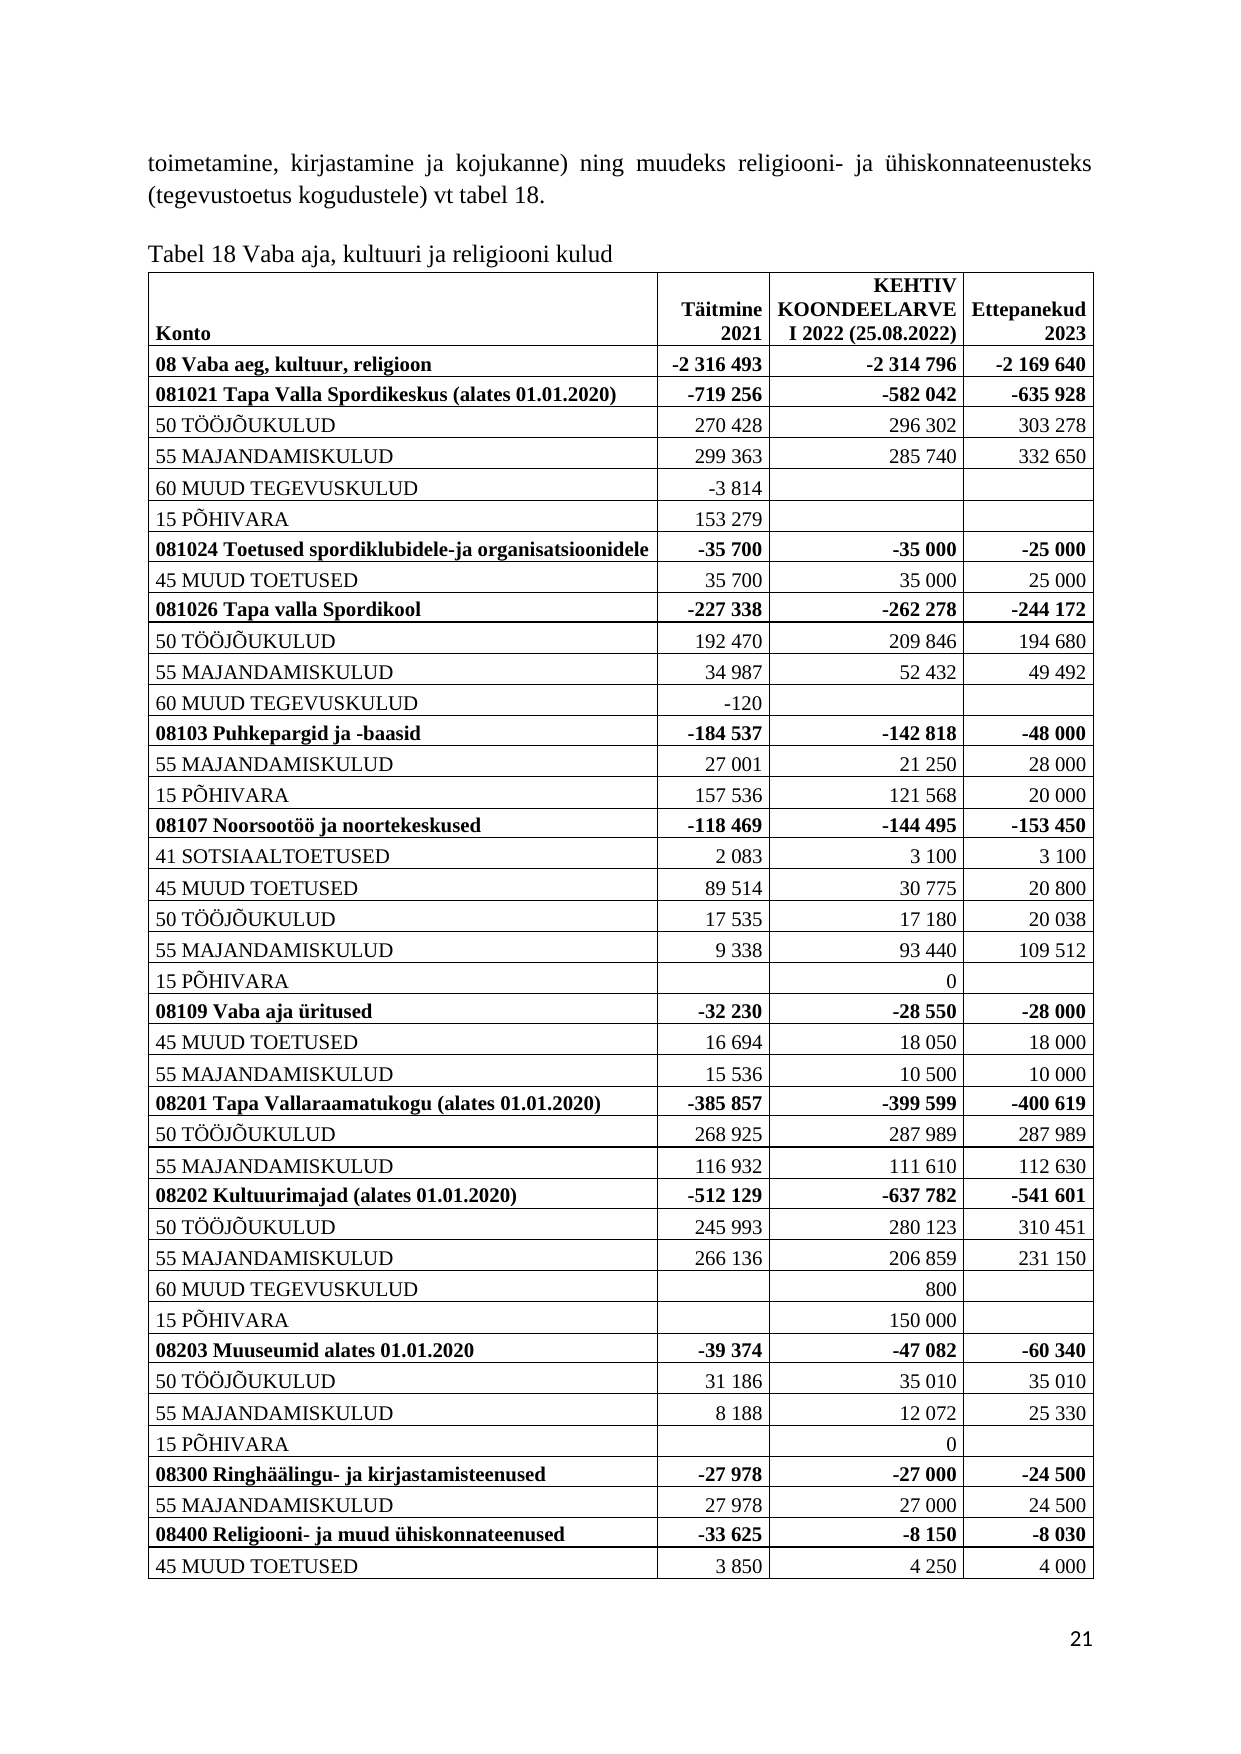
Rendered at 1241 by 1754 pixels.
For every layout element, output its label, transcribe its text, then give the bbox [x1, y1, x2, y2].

table_cell -33 625 [658, 1518, 769, 1546]
table_cell 15 PÕHIVARA [149, 777, 657, 807]
table_cell 08201 Tapa Vallaraamatukogu (alates 01.01.2020) [149, 1087, 657, 1115]
table_cell 45 MUUD TOETUSED [149, 1024, 657, 1054]
table_cell 268 925 [658, 1116, 769, 1146]
table_cell -35 000 [770, 532, 963, 561]
table_header Ettepanekud 2023 [964, 273, 1093, 345]
table_cell 35 010 [964, 1363, 1093, 1393]
table_cell 121 568 [770, 777, 963, 807]
table_cell 89 514 [658, 869, 769, 899]
table_cell -48 000 [964, 716, 1093, 745]
table_cell -120 [658, 685, 769, 715]
table_cell -184 537 [658, 716, 769, 745]
table_cell 50 TÖÖJÕUKULUD [149, 1116, 657, 1146]
table_cell 081026 Tapa valla Spordikool [149, 593, 657, 621]
table_cell -35 700 [658, 532, 769, 561]
table_cell 150 000 [770, 1302, 963, 1332]
table_cell -262 278 [770, 593, 963, 621]
table_cell -635 928 [964, 377, 1093, 406]
table_cell 35 010 [770, 1363, 963, 1393]
table_cell 15 536 [658, 1055, 769, 1086]
table_cell -25 000 [964, 532, 1093, 561]
table_cell 25 000 [964, 562, 1093, 592]
table_cell 50 TÖÖJÕUKULUD [149, 1363, 657, 1393]
table_cell [658, 1271, 769, 1301]
table_cell 55 MAJANDAMISKULUD [149, 1240, 657, 1270]
text Tabel 18 Vaba aja, kultuuri ja religiooni kulud [148, 239, 1093, 267]
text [148, 148, 1093, 209]
table_cell [964, 501, 1093, 531]
table_cell 45 MUUD TOETUSED [149, 1548, 657, 1578]
table_cell -39 374 [658, 1334, 769, 1362]
table_cell 8 188 [658, 1394, 769, 1424]
table_header Konto [149, 273, 657, 345]
table_cell 153 279 [658, 501, 769, 531]
table_cell 081021 Tapa Valla Spordikeskus (alates 01.01.2020) [149, 377, 657, 406]
table_cell 34 987 [658, 654, 769, 684]
table_cell -719 256 [658, 377, 769, 406]
table_cell 194 680 [964, 623, 1093, 653]
table_cell 285 740 [770, 438, 963, 468]
table_cell 93 440 [770, 932, 963, 962]
table_cell -2 316 493 [658, 346, 769, 376]
table_cell 55 MAJANDAMISKULUD [149, 1055, 657, 1086]
table_cell -2 314 796 [770, 346, 963, 376]
table_cell -153 450 [964, 809, 1093, 837]
table_cell 18 000 [964, 1024, 1093, 1054]
table_cell 0 [770, 1426, 963, 1456]
table_cell 109 512 [964, 932, 1093, 962]
table_cell 280 123 [770, 1209, 963, 1239]
table_cell 0 [770, 963, 963, 993]
table_cell -32 230 [658, 994, 769, 1023]
table_cell 245 993 [658, 1209, 769, 1239]
table_cell 41 SOTSIAALTOETUSED [149, 838, 657, 868]
table_cell 25 330 [964, 1394, 1093, 1424]
table_cell 116 932 [658, 1148, 769, 1178]
table_cell 55 MAJANDAMISKULUD [149, 746, 657, 776]
table_cell 206 859 [770, 1240, 963, 1270]
table_cell 55 MAJANDAMISKULUD [149, 1148, 657, 1178]
table_cell 28 000 [964, 746, 1093, 776]
table_cell -47 082 [770, 1334, 963, 1362]
table_cell 20 800 [964, 869, 1093, 899]
table_cell 299 363 [658, 438, 769, 468]
table_cell [770, 685, 963, 715]
table_cell -227 338 [658, 593, 769, 621]
table_cell 08203 Muuseumid alates 01.01.2020 [149, 1334, 657, 1362]
table_cell 31 186 [658, 1363, 769, 1393]
table_cell [770, 501, 963, 531]
table_cell -28 000 [964, 994, 1093, 1023]
table_cell 296 302 [770, 407, 963, 437]
table_cell [964, 469, 1093, 499]
table_cell 60 MUUD TEGEVUSKULUD [149, 469, 657, 499]
table_cell [658, 1426, 769, 1456]
table_cell 08109 Vaba aja üritused [149, 994, 657, 1023]
table_cell 55 MAJANDAMISKULUD [149, 1487, 657, 1517]
table_cell 08300 Ringhäälingu- ja kirjastamisteenused [149, 1457, 657, 1486]
table_cell [964, 1302, 1093, 1332]
table_cell 4 250 [770, 1548, 963, 1578]
table_cell 3 100 [770, 838, 963, 868]
table_cell [770, 469, 963, 499]
table_cell 20 038 [964, 901, 1093, 931]
table_cell 12 072 [770, 1394, 963, 1424]
table_cell 08202 Kultuurimajad (alates 01.01.2020) [149, 1179, 657, 1207]
table_cell 2 083 [658, 838, 769, 868]
table_cell 52 432 [770, 654, 963, 684]
table_header Täitmine 2021 [658, 273, 769, 345]
table_cell 45 MUUD TOETUSED [149, 869, 657, 899]
table_cell -60 340 [964, 1334, 1093, 1362]
table_cell 08103 Puhkepargid ja -baasid [149, 716, 657, 745]
table_cell 287 989 [964, 1116, 1093, 1146]
table_cell 270 428 [658, 407, 769, 437]
table_cell 50 TÖÖJÕUKULUD [149, 623, 657, 653]
table_cell -8 150 [770, 1518, 963, 1546]
table_cell 303 278 [964, 407, 1093, 437]
table_cell -27 000 [770, 1457, 963, 1486]
table_cell -541 601 [964, 1179, 1093, 1207]
table_cell -637 782 [770, 1179, 963, 1207]
table_cell -144 495 [770, 809, 963, 837]
table_cell 157 536 [658, 777, 769, 807]
table_cell [964, 963, 1093, 993]
table_cell 55 MAJANDAMISKULUD [149, 932, 657, 962]
table_cell 27 000 [770, 1487, 963, 1517]
table_cell 231 150 [964, 1240, 1093, 1270]
table_cell 27 001 [658, 746, 769, 776]
table_cell 16 694 [658, 1024, 769, 1054]
table_cell 266 136 [658, 1240, 769, 1270]
table_cell 15 PÕHIVARA [149, 1426, 657, 1456]
table_cell 3 850 [658, 1548, 769, 1578]
table_cell -3 814 [658, 469, 769, 499]
table_cell 55 MAJANDAMISKULUD [149, 438, 657, 468]
table_cell 15 PÕHIVARA [149, 963, 657, 993]
table_cell 17 180 [770, 901, 963, 931]
table_cell 30 775 [770, 869, 963, 899]
table_cell -142 818 [770, 716, 963, 745]
table_cell -400 619 [964, 1087, 1093, 1115]
table_cell -24 500 [964, 1457, 1093, 1486]
table_cell -27 978 [658, 1457, 769, 1486]
table_cell -244 172 [964, 593, 1093, 621]
table_cell 08 Vaba aeg, kultuur, religioon [149, 346, 657, 376]
table_cell -28 550 [770, 994, 963, 1023]
table_cell 35 000 [770, 562, 963, 592]
table_cell [658, 963, 769, 993]
table_cell 18 050 [770, 1024, 963, 1054]
table_cell 10 500 [770, 1055, 963, 1086]
table_cell [964, 1271, 1093, 1301]
table_cell 287 989 [770, 1116, 963, 1146]
table_cell 17 535 [658, 901, 769, 931]
table_cell -399 599 [770, 1087, 963, 1115]
table_cell 27 978 [658, 1487, 769, 1517]
table_cell 08400 Religiooni- ja muud ühiskonnateenused [149, 1518, 657, 1546]
table_cell 15 PÕHIVARA [149, 501, 657, 531]
table_cell 209 846 [770, 623, 963, 653]
table_cell 60 MUUD TEGEVUSKULUD [149, 685, 657, 715]
table_cell 35 700 [658, 562, 769, 592]
table_cell -385 857 [658, 1087, 769, 1115]
table_cell 3 100 [964, 838, 1093, 868]
table_cell 081024 Toetused spordiklubidele-ja organisatsioonidele [149, 532, 657, 561]
table_header KEHTIV KOONDEELARVE I 2022 (25.08.2022) [770, 273, 963, 345]
table_cell 20 000 [964, 777, 1093, 807]
table_cell 55 MAJANDAMISKULUD [149, 1394, 657, 1424]
table_cell 112 630 [964, 1148, 1093, 1178]
table_cell 21 250 [770, 746, 963, 776]
table_cell [964, 685, 1093, 715]
table_cell 15 PÕHIVARA [149, 1302, 657, 1332]
table_cell 10 000 [964, 1055, 1093, 1086]
table_cell -512 129 [658, 1179, 769, 1207]
table_cell 60 MUUD TEGEVUSKULUD [149, 1271, 657, 1301]
table_cell 49 492 [964, 654, 1093, 684]
table_cell 310 451 [964, 1209, 1093, 1239]
table_cell 08107 Noorsootöö ja noortekeskused [149, 809, 657, 837]
table_cell 332 650 [964, 438, 1093, 468]
table_cell 111 610 [770, 1148, 963, 1178]
table_cell 50 TÖÖJÕUKULUD [149, 407, 657, 437]
table_cell 800 [770, 1271, 963, 1301]
table_cell 50 TÖÖJÕUKULUD [149, 1209, 657, 1239]
table_cell -582 042 [770, 377, 963, 406]
table_cell 9 338 [658, 932, 769, 962]
table_cell 4 000 [964, 1548, 1093, 1578]
table_cell 45 MUUD TOETUSED [149, 562, 657, 592]
table_cell 55 MAJANDAMISKULUD [149, 654, 657, 684]
table_cell [964, 1426, 1093, 1456]
table_cell -118 469 [658, 809, 769, 837]
table_cell -2 169 640 [964, 346, 1093, 376]
table_cell -8 030 [964, 1518, 1093, 1546]
table_cell [658, 1302, 769, 1332]
table_cell 24 500 [964, 1487, 1093, 1517]
table_cell 192 470 [658, 623, 769, 653]
table_cell 50 TÖÖJÕUKULUD [149, 901, 657, 931]
